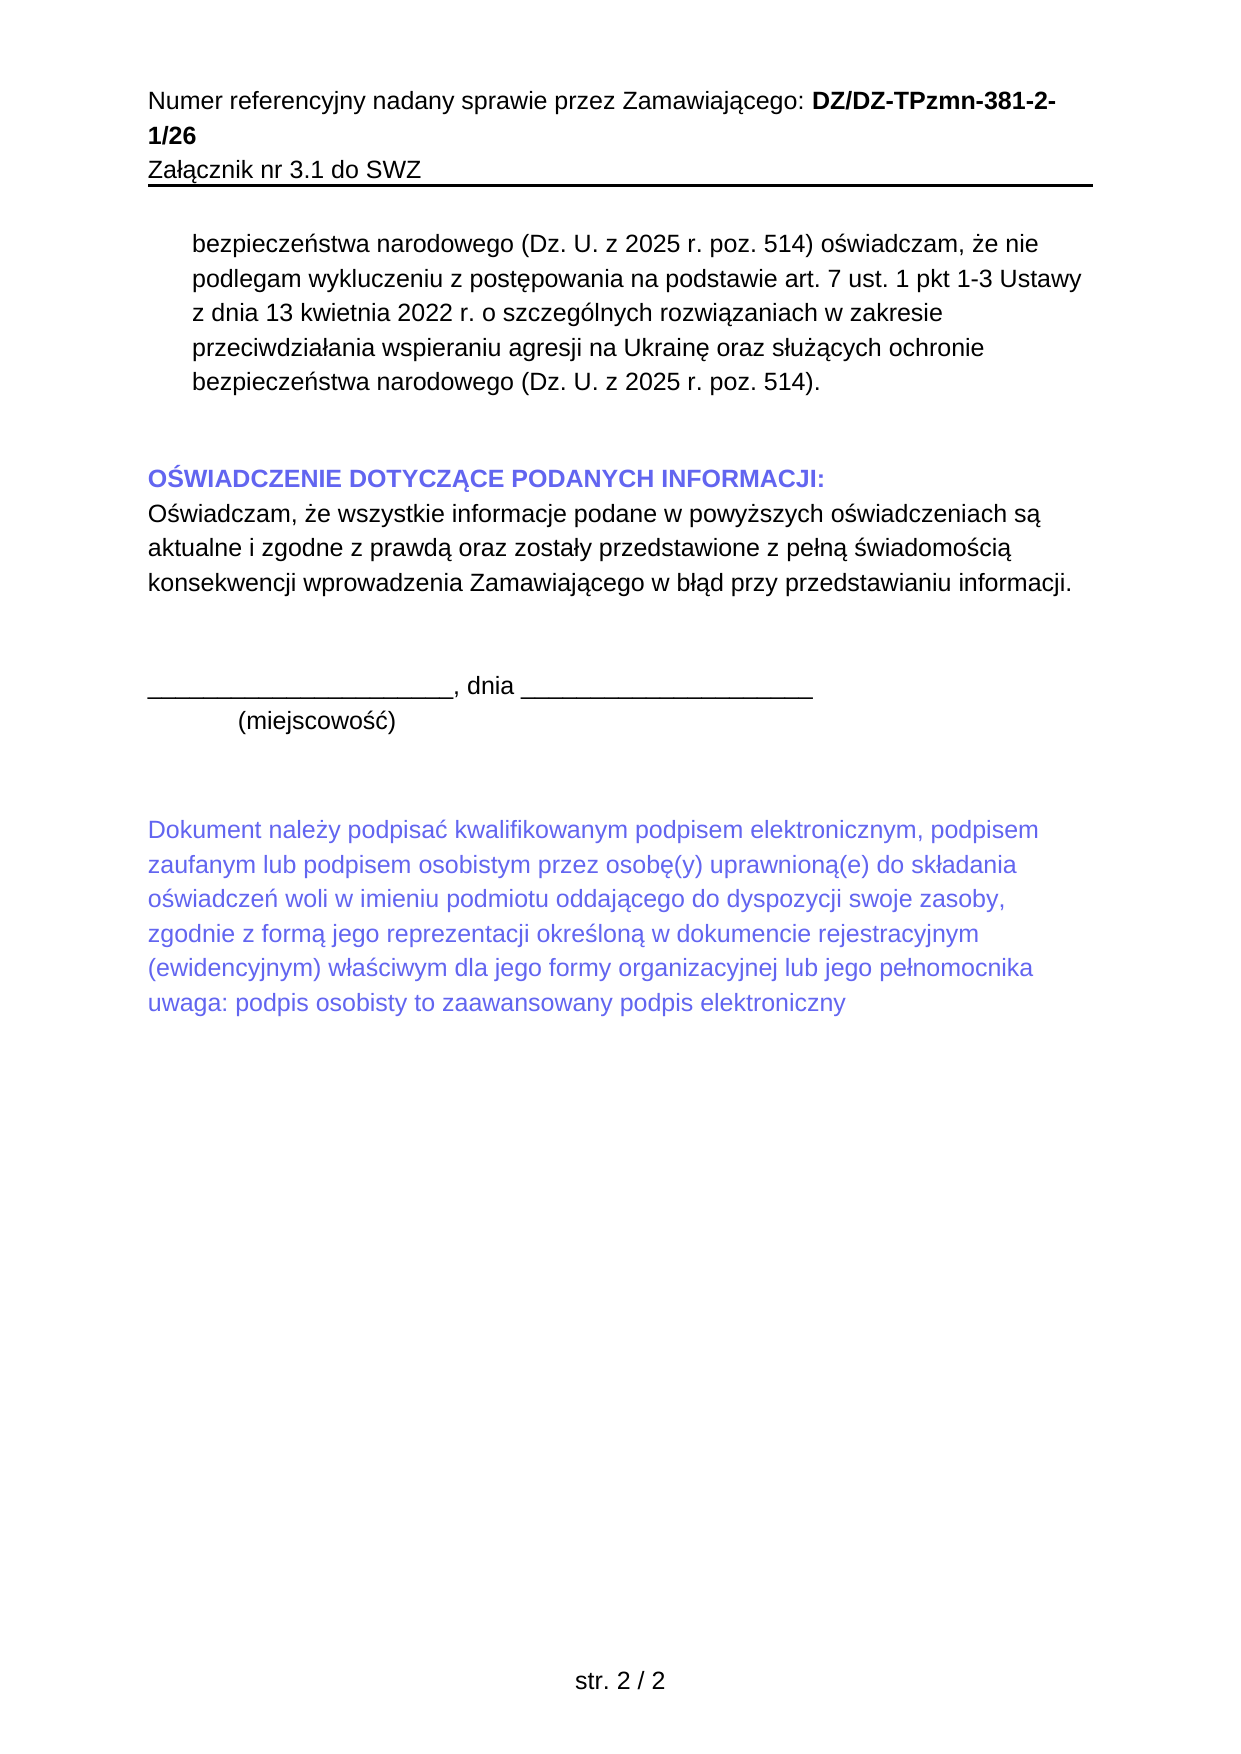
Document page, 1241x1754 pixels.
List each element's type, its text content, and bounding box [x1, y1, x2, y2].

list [148, 229, 1093, 396]
text Dokument należy podpisać kwalifikowanym podpisem elektronicznym, podpisem zaufanym lub podpisem osobistym przez osobę(y) uprawnioną(e) do składania oświadczeń woli w imieniu podmiotu oddającego do dyspozycji swoje zasoby, zgodnie z formą jego reprezentacji określoną w dokumencie rejestracyjnym (ewidencyjnym) właściwym dla jego formy organizacyjnej lub jego pełnomocnika [148, 815, 1093, 982]
text Oświadczam, że wszystkie informacje podane w powyższych oświadczeniach są aktualne i zgodne z prawdą oraz zostały przedstawione z pełną świadomością konsekwencji wprowadzenia Zamawiającego w błąd przy przedstawianiu informacji. [148, 499, 1093, 597]
text uwaga: podpis osobisty to zaawansowany podpis elektroniczny [148, 988, 1093, 1016]
text ______________________, dnia _____________________ [148, 671, 1093, 700]
text (miejscowość) [148, 706, 1093, 734]
text OŚWIADCZENIE DOTYCZĄCE PODANYCH INFORMACJI: [148, 464, 1093, 493]
